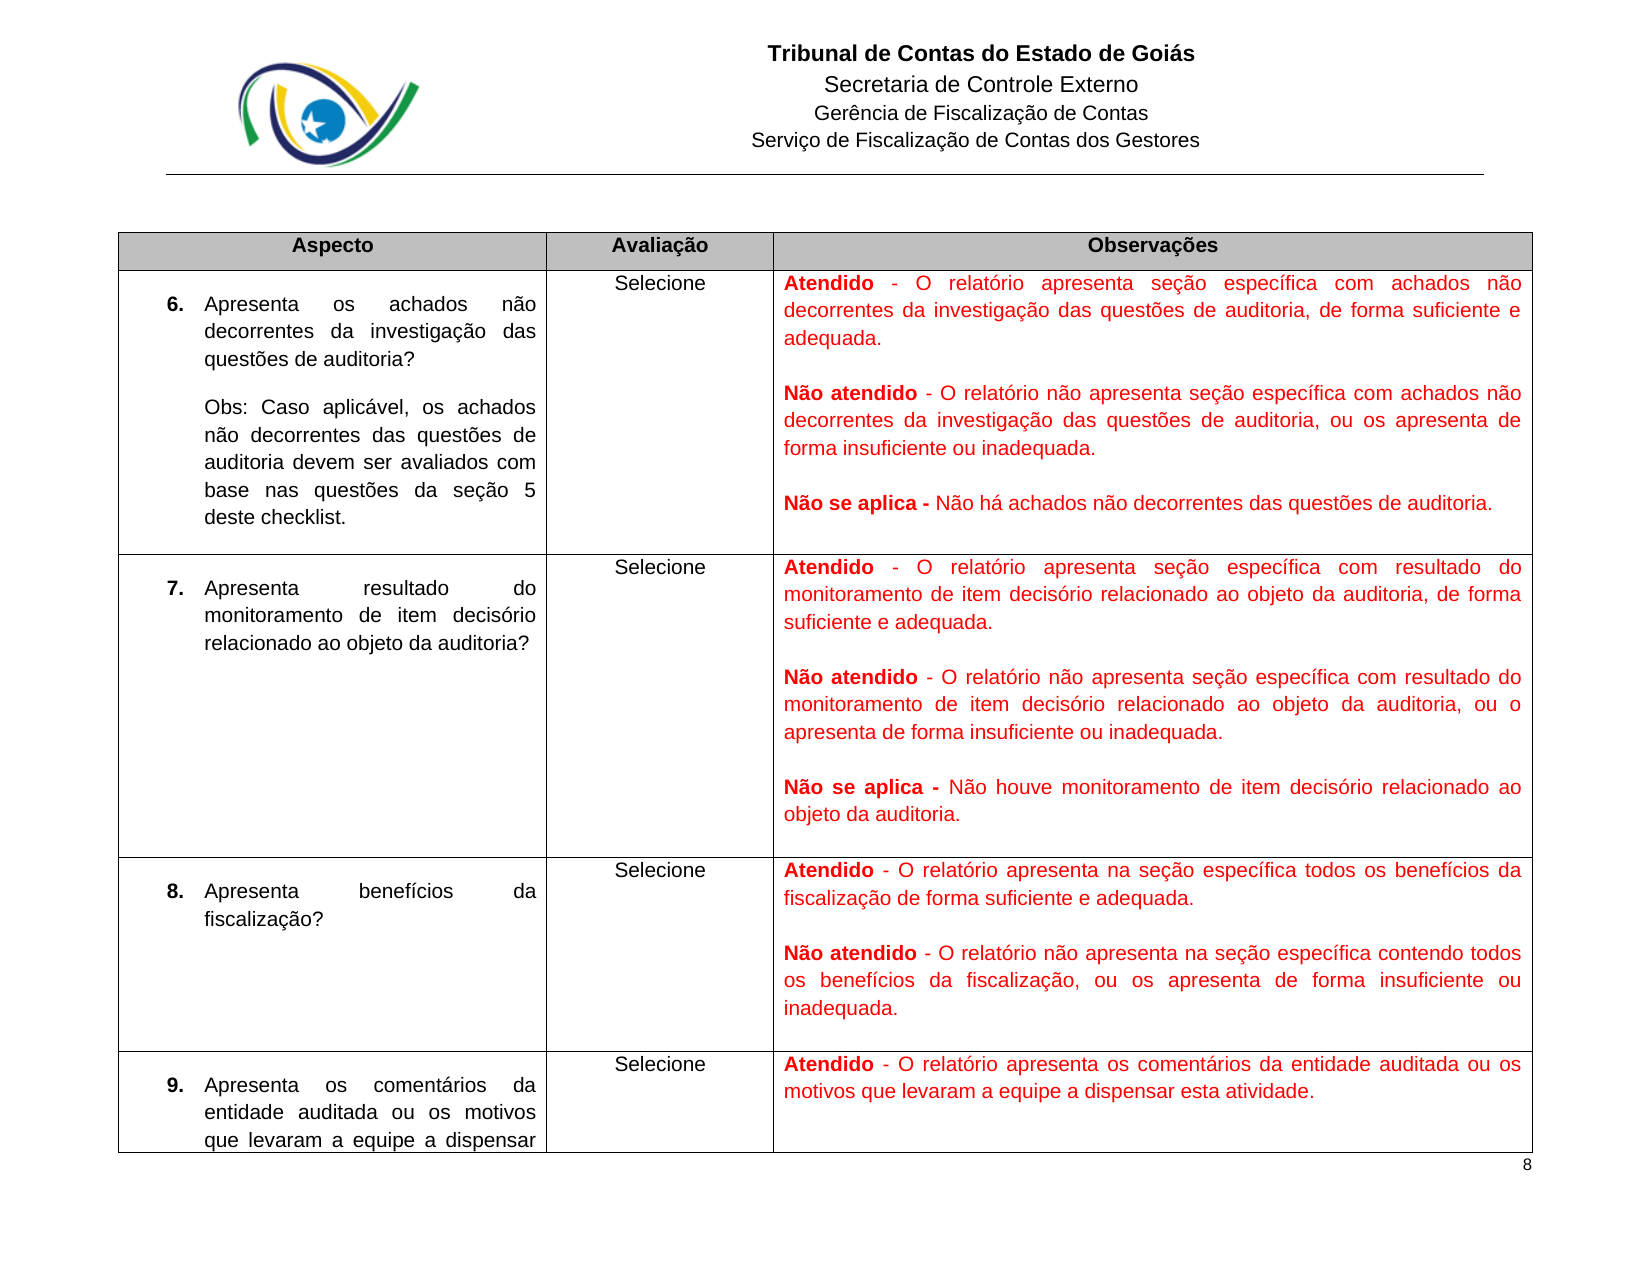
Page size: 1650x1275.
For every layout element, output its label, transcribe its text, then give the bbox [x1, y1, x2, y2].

table_cell [547, 858, 773, 1051]
table_header Avaliação [547, 233, 773, 270]
table_cell Apresenta os achados não decorrentes da investigação das questões de auditoria? Obs: Caso aplicável, os achados não decorrentes das questões de auditoria devem ser avaliados com base nas questões da seção 5 deste checklist. [119, 271, 546, 554]
table_cell Atendido - O relatório apresenta seção específica com resultado do monitoramento de item decisório relacionado ao objeto da auditoria, de forma suficiente e adequada. Não atendido - O relatório não apresenta seção específica com resultado do monitoramento de item decisório relacionado ao objeto da auditoria, ou o apresenta de forma insuficiente ou inadequada. Não se aplica - Não houve monitoramento de item decisório relacionado ao objeto da auditoria. [774, 555, 1532, 857]
table_cell Apresenta resultado do monitoramento de item decisório relacionado ao objeto da auditoria? [119, 555, 546, 857]
table_cell [547, 1052, 773, 1152]
table_cell Atendido - O relatório apresenta seção específica com achados não decorrentes da investigação das questões de auditoria, de forma suficiente e adequada. Não atendido - O relatório não apresenta seção específica com achados não decorrentes da investigação das questões de auditoria, ou os apresenta de forma insuficiente ou inadequada. Não se aplica - Não há achados não decorrentes das questões de auditoria. [774, 271, 1532, 554]
table_header Aspecto [119, 233, 546, 270]
table_cell [547, 271, 773, 554]
table_cell Apresenta benefícios da fiscalização? [119, 858, 546, 1051]
table_header Observações [774, 233, 1532, 270]
table_cell Atendido - O relatório apresenta na seção específica todos os benefícios da fiscalização de forma suficiente e adequada. Não atendido - O relatório não apresenta na seção específica contendo todos os benefícios da fiscalização, ou os apresenta de forma insuficiente ou inadequada. [774, 858, 1532, 1051]
table_cell [547, 555, 773, 857]
table_cell Apresenta os comentários da entidade auditada ou os motivos que levaram a equipe a dispensar esta atividade? [119, 1052, 546, 1152]
picture [232, 55, 425, 174]
